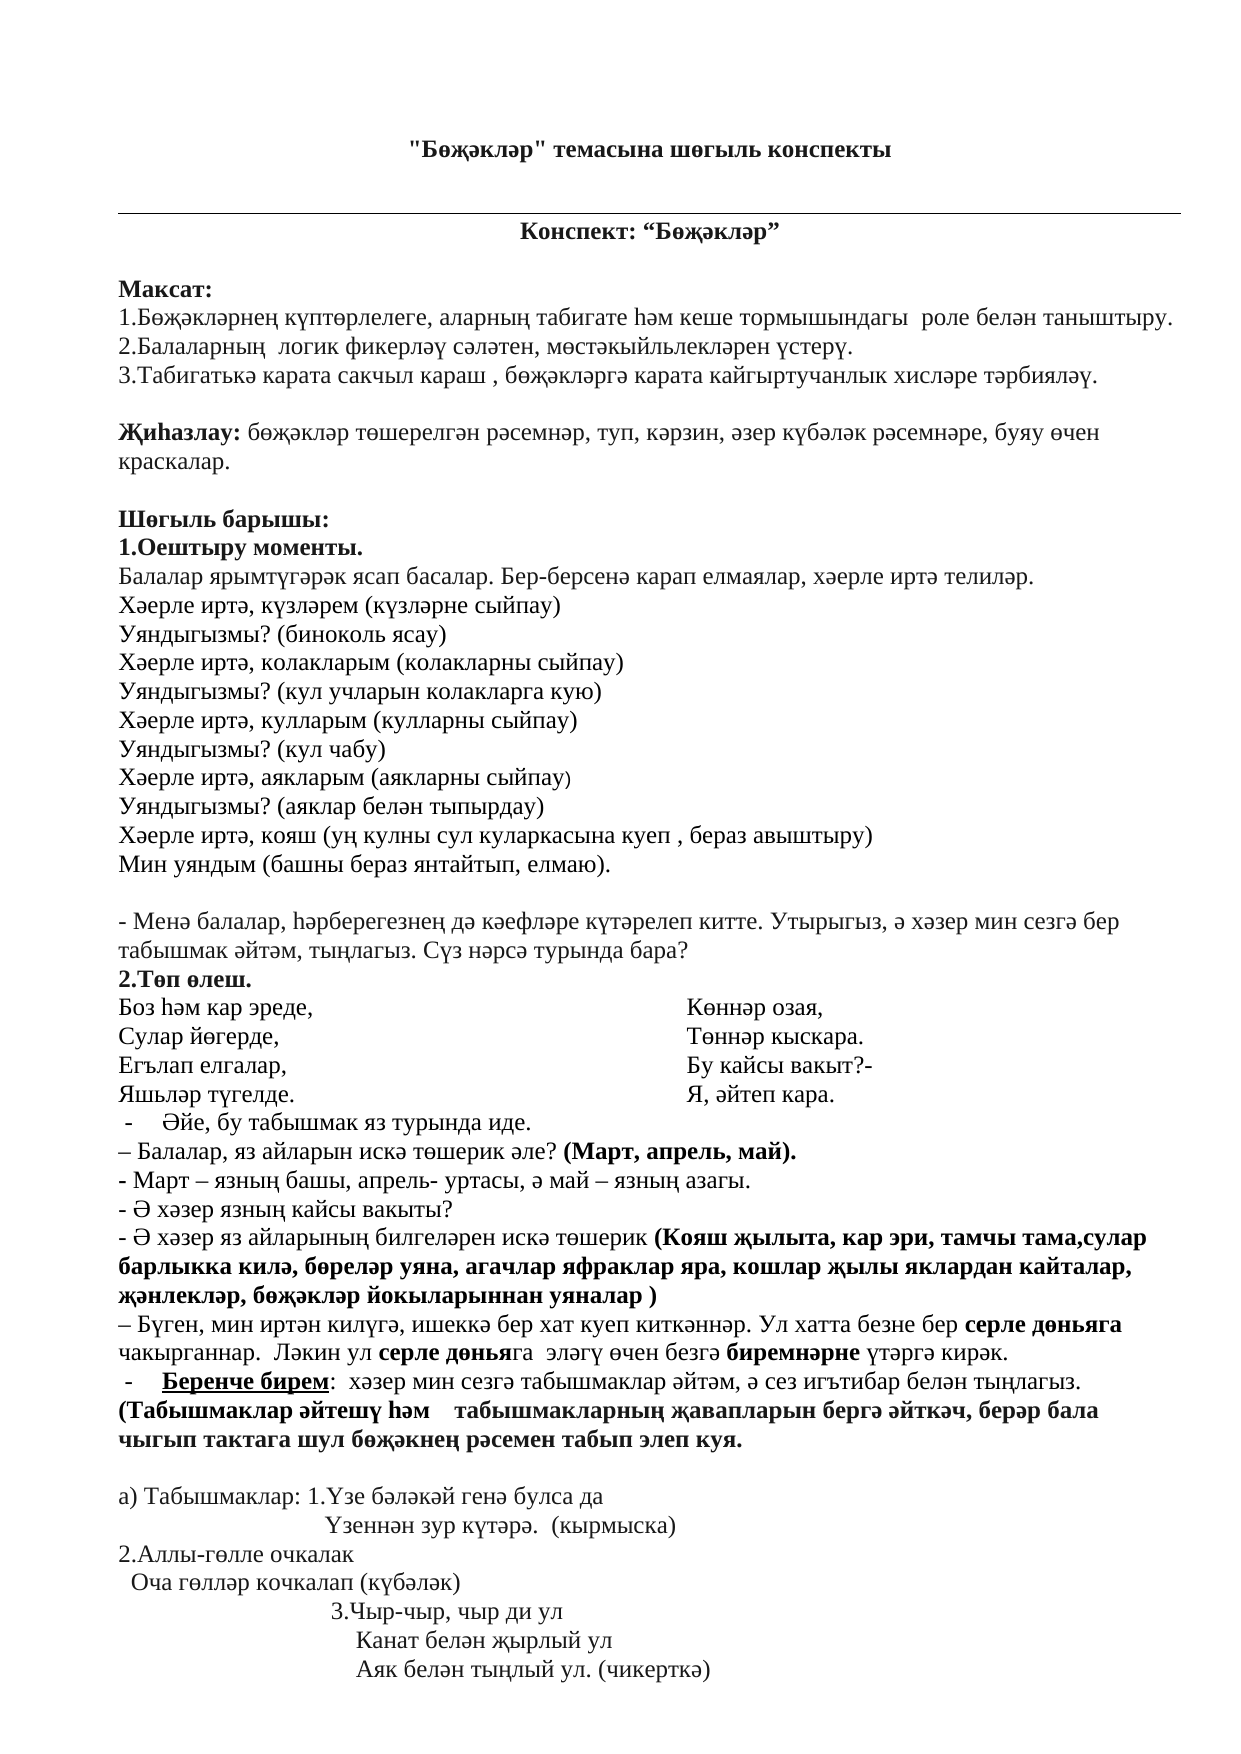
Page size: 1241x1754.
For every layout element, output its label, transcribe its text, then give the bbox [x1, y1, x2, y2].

text Хәерле иртә, аякларым (аякларны сыйпау) [118, 762, 1181, 791]
text Балалар ярымтүгәрәк ясап басалар. Бер-берсенә карап елмаялар, хәерле иртә телиләр. [118, 561, 1181, 590]
text Уяндыгызмы? (кул учларын колакларга кую) [118, 676, 1181, 705]
text - Март – язның башы, апрель- уртасы, ә май – язның азагы. [118, 1165, 1181, 1194]
text Мин уяндым (башны бераз янтайтып, елмаю). [118, 849, 1181, 877]
text Яшьләр түгелде. [118, 1079, 613, 1107]
text (Табышмаклар әйтешү һәм табышмакларның җавапларын бергә әйткәч, берәр бала чыгып тактага шул бөҗәкнең рәсемен табып элеп куя. [118, 1395, 1181, 1452]
text 2.Аллы-гөлле очкалак [118, 1539, 1181, 1567]
text Боз һәм кар эреде, [118, 992, 613, 1021]
text Уяндыгызмы? (аяклар белән тыпырдау) [118, 791, 1181, 820]
text Сулар йөгерде, [118, 1021, 613, 1050]
text 1.Бөҗәкләрнең күптөрлелеге, аларның табигате һәм кеше тормышындагы роле белән таныштыру. [118, 302, 1181, 331]
text 3.Чыр-чыр, чыр ди ул [118, 1596, 1181, 1625]
list Әйе, бу табышмак яз турында иде. [124, 1107, 613, 1136]
text Я, әйтеп кара. [686, 1079, 1181, 1107]
text 1.Оештыру моменты. [118, 532, 1181, 561]
text 2.Төп өлеш. [118, 964, 1181, 992]
text Канат белән җырлый ул [118, 1625, 1181, 1654]
text Уяндыгызмы? (биноколь ясау) [118, 619, 1181, 647]
list Беренче бирем: хәзер мин сезгә табышмаклар әйтәм, ә сез игътибар белән тыңлагыз. [124, 1366, 1181, 1395]
text - Ә хәзер язның кайсы вакыты? [118, 1194, 1181, 1222]
text Аяк белән тыңлый ул. (чикерткә) [118, 1654, 1181, 1682]
text Уяндыгызмы? (кул чабу) [118, 734, 1181, 762]
text Үзеннән зур күтәрә. (кырмыска) [118, 1510, 1181, 1539]
text Хәерле иртә, кояш (уң кулны сул куларкасына куеп , бераз авыштыру) [118, 820, 1181, 849]
text Шөгыль барышы: [118, 504, 1181, 532]
text Егълап елгалар, [118, 1050, 613, 1079]
text Җиһазлау: бөҗәкләр төшерелгән рәсемнәр, туп, кәрзин, әзер күбәләк рәсемнәре, буяу өчен краскалар. [118, 417, 1181, 475]
text Оча гөлләр кочкалап (күбәләк) [118, 1567, 1181, 1596]
text Хәерле иртә, күзләрем (күзләрне сыйпау) [118, 590, 1181, 619]
text - Менә балалар, һәрберегезнең дә кәефләре күтәрелеп китте. Утырыгыз, ә хәзер мин сезгә бер табышмак әйтәм, тыңлагыз. Сүз нәрсә турында бара? [118, 906, 1181, 964]
text - Ә хәзер яз айларының билгеләрен искә төшерик (Кояш җылыта, кар эри, тамчы тама,сулар барлыкка килә, бөреләр уяна, агачлар яфраклар яра, кошлар җылы яклардан кайталар, җәнлекләр, бөҗәкләр йокыларыннан уяналар ) [118, 1222, 1181, 1309]
text Хәерле иртә, кулларым (кулларны сыйпау) [118, 705, 1181, 734]
text Көннәр озая, [686, 992, 1181, 1021]
text Төннәр кыскара. [686, 1021, 1181, 1050]
text "Бөҗәкләр" темасына шөгыль конспекты [118, 134, 1181, 162]
text Максат: [118, 274, 1181, 302]
text Конспект: “Бөҗәкләр” [118, 216, 1181, 245]
text – Бүген, мин иртән килүгә, ишеккә бер хат куеп киткәннәр. Ул хатта безне бер серле дөньяга чакырганнар. Ләкин ул серле дөньяга эләгү өчен безгә биремнәрне үтәргә кирәк. [118, 1309, 1181, 1366]
text – Балалар, яз айларын искә төшерик әле? (Март, апрель, май). [118, 1136, 1181, 1165]
text Хәерле иртә, колакларым (колакларны сыйпау) [118, 647, 1181, 676]
text 2.Балаларның логик фикерләү сәләтен, мөстәкыйльлекләрен үстерү. [118, 331, 1181, 360]
text 3.Табигатькә карата сакчыл караш , бөҗәкләргә карата кайгыртучанлык хисләре тәрбияләү. [118, 360, 1181, 389]
text Бу кайсы вакыт?- [686, 1050, 1181, 1079]
text а) Табышмаклар: 1.Үзе бәләкәй генә булса да [118, 1481, 1181, 1510]
